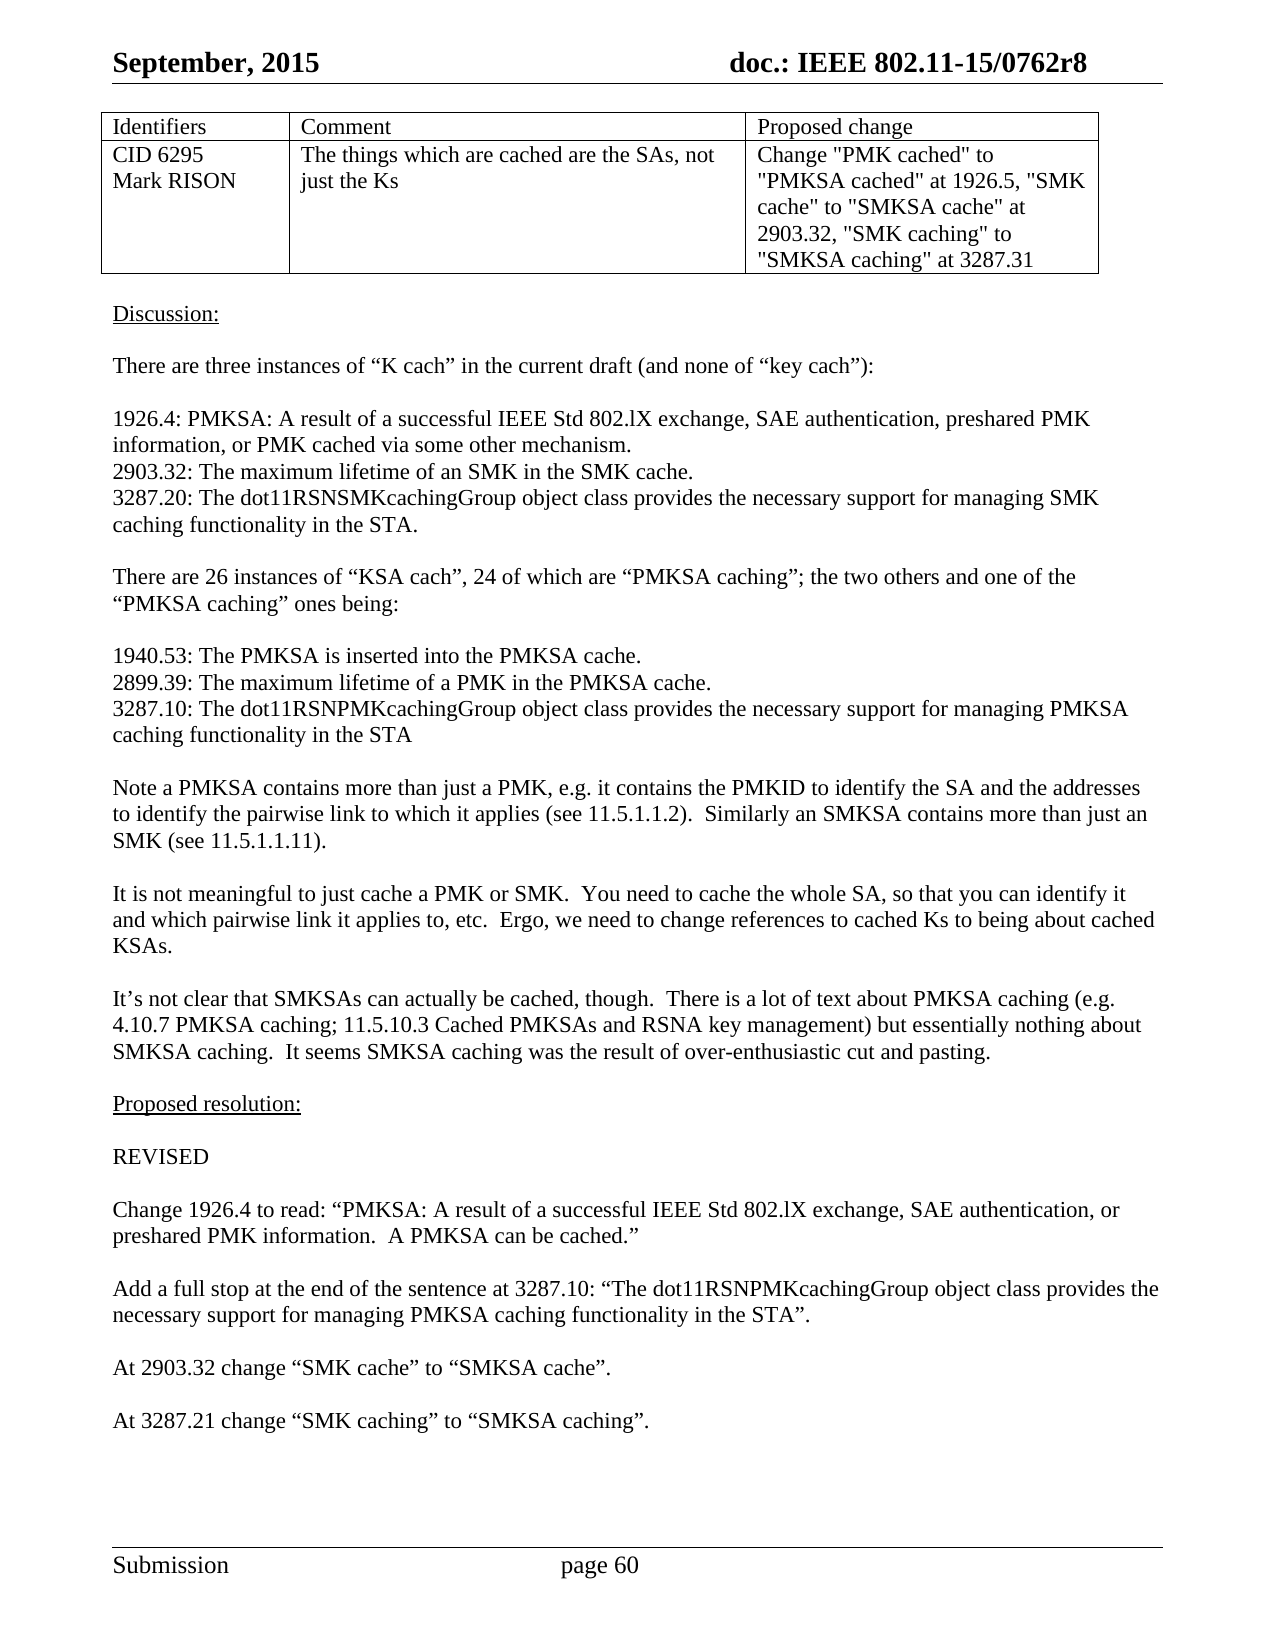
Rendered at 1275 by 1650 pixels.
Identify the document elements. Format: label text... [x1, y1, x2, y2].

table_cell CID 6295 Mark RISON [102, 141, 289, 272]
text At 2903.32 change “SMK cache” to “SMKSA cache”. [112, 1354, 1163, 1380]
table_header Proposed change [746, 113, 1098, 139]
text Discussion: [112, 300, 1163, 326]
text It’s not clear that SMKSAs can actually be cached, though. There is a lot of text about PMKSA caching (e.g. 4.10.7 PMKSA caching; 11.5.10.3 Cached PMKSAs and RSNA key management) but essentially nothing about SMKSA caching. It seems SMKSA caching was the result of over-enthusiastic cut and pasting. [112, 985, 1163, 1064]
text It is not meaningful to just cache a PMK or SMK. You need to cache the whole SA, so that you can identify it and which pairwise link it applies to, etc. Ergo, we need to change references to cached Ks to being about cached KSAs. [112, 879, 1163, 959]
text REVISED [112, 1143, 1163, 1169]
text Add a full stop at the end of the sentence at 3287.10: “The dot11RSNPMKcachingGroup object class provides the necessary support for managing PMKSA caching functionality in the STA”. [112, 1275, 1163, 1328]
text 2903.32: The maximum lifetime of an SMK in the SMK cache. [112, 458, 1163, 484]
table_header Identifiers [102, 113, 289, 139]
text There are 26 instances of “KSA cach”, 24 of which are “PMKSA caching”; the two others and one of the “PMKSA caching” ones being: [112, 563, 1163, 616]
text 3287.20: The dot11RSNSMKcachingGroup object class provides the necessary support for managing SMK caching functionality in the STA. [112, 484, 1163, 537]
table_cell The things which are cached are the SAs, not just the Ks [290, 141, 745, 272]
table_cell Change "PMK cached" to "PMKSA cached" at 1926.5, "SMK cache" to "SMKSA cache" at 2903.32, "SMK caching" to "SMKSA caching" at 3287.31 [746, 141, 1098, 272]
text Proposed resolution: [112, 1090, 1163, 1117]
text 1940.53: The PMKSA is inserted into the PMKSA cache. [112, 642, 1163, 669]
text 3287.10: The dot11RSNPMKcachingGroup object class provides the necessary support for managing PMKSA caching functionality in the STA [112, 695, 1163, 748]
table_header Comment [290, 113, 745, 139]
text There are three instances of “K cach” in the current draft (and none of “key cach”): [112, 352, 1163, 379]
text At 3287.21 change “SMK caching” to “SMKSA caching”. [112, 1407, 1163, 1433]
text 2899.39: The maximum lifetime of a PMK in the PMKSA cache. [112, 669, 1163, 695]
text Note a PMKSA contains more than just a PMK, e.g. it contains the PMKID to identify the SA and the addresses to identify the pairwise link to which it applies (see 11.5.1.1.2). Similarly an SMKSA contains more than just an SMK (see 11.5.1.1.11). [112, 774, 1163, 853]
text 1926.4: PMKSA: A result of a successful IEEE Std 802.lX exchange, SAE authentication, preshared PMK information, or PMK cached via some other mechanism. [112, 405, 1163, 458]
text Change 1926.4 to read: “PMKSA: A result of a successful IEEE Std 802.lX exchange, SAE authentication, or preshared PMK information. A PMKSA can be cached.” [112, 1196, 1163, 1248]
